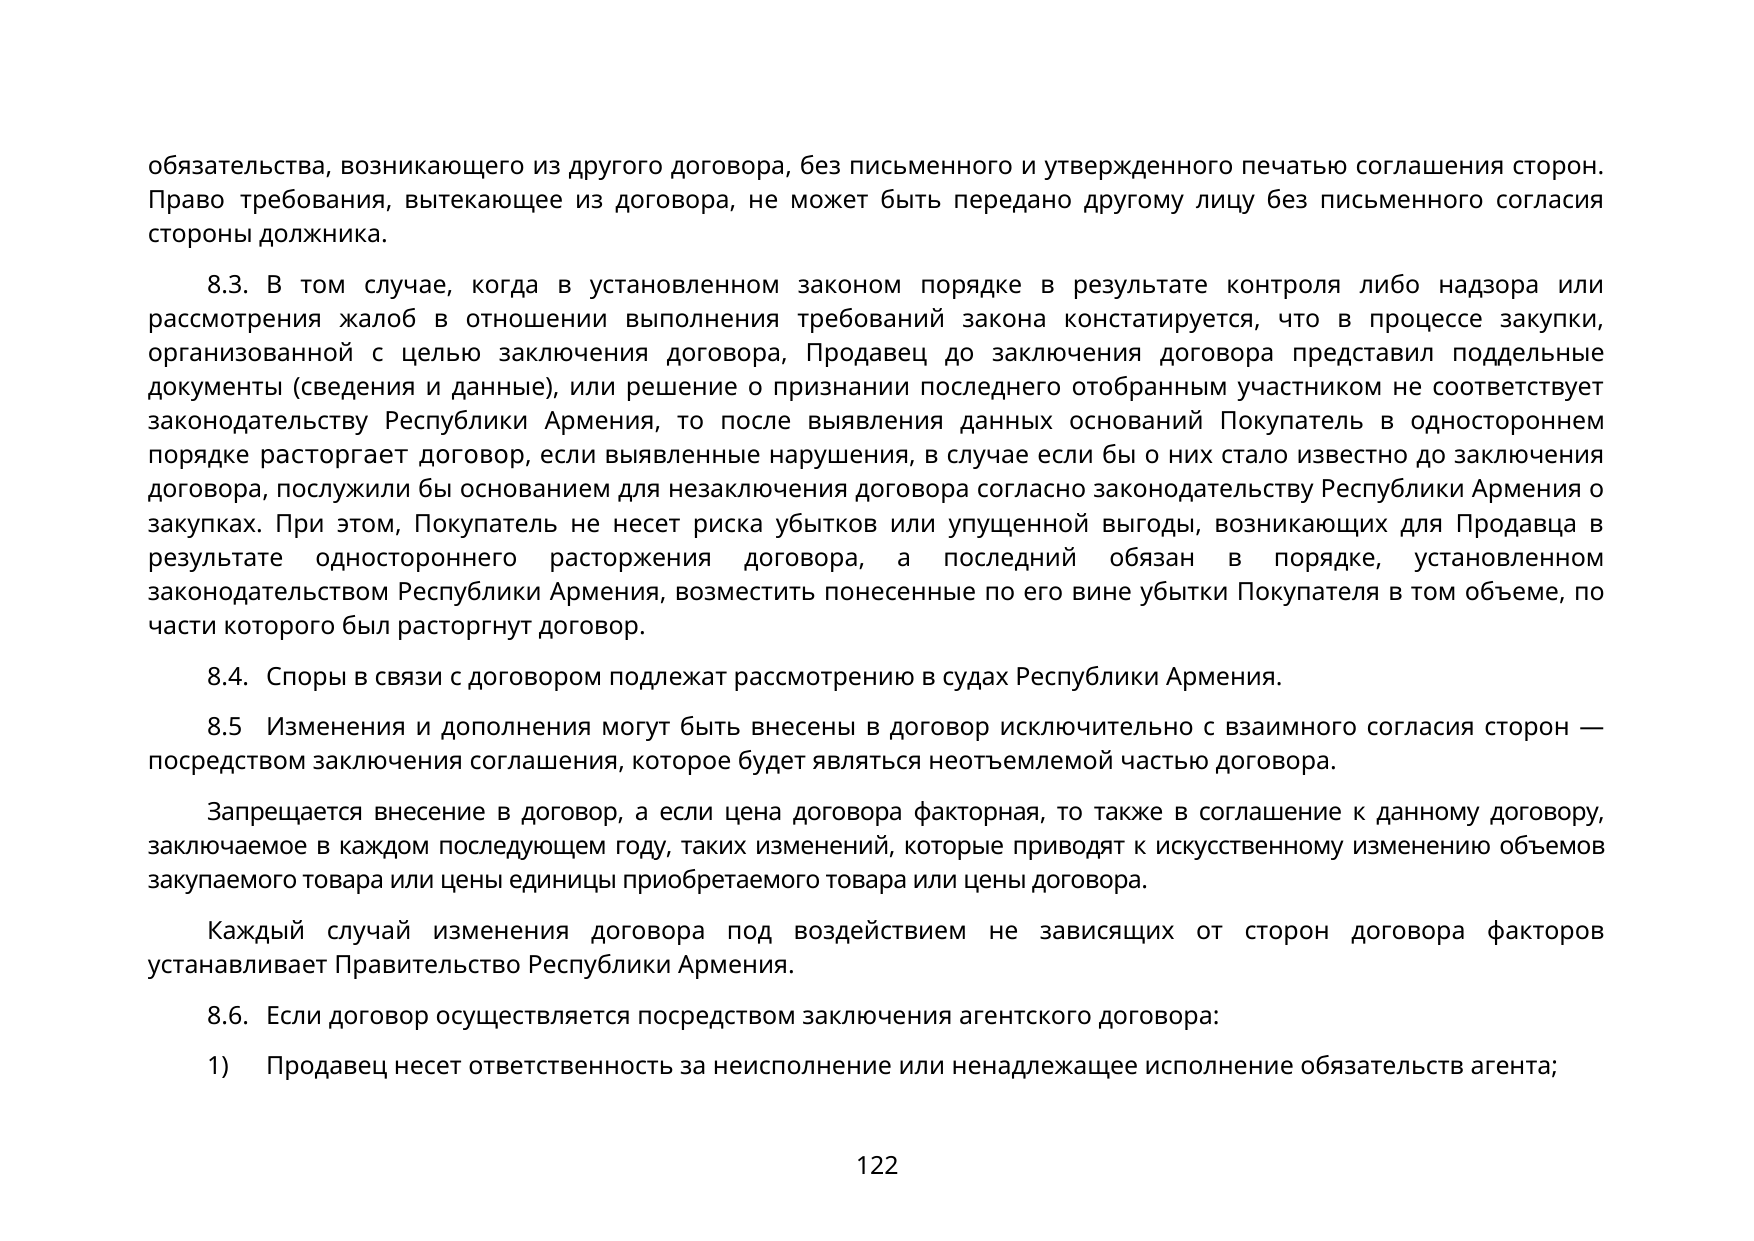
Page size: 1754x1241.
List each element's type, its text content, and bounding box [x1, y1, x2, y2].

text 1) Продавец несет ответственность за неисполнение или ненадлежащее исполнение обязательств агента; [148, 1048, 1606, 1082]
text Запрещается внесение в договор, а если цена договора факторная, то также в соглашение к данному договору, заключаемое в каждом последующем году, таких изменений, которые приводят к искусственному изменению объемов закупаемого товара или цены единицы приобретаемого товара или цены договора. [148, 794, 1606, 896]
text 8.5 Изменения и дополнения могут быть внесены в договор исключительно с взаимного согласия сторон — посредством заключения соглашения, которое будет являться неотъемлемой частью договора. [148, 709, 1606, 777]
text 8.6. Если договор осуществляется посредством заключения агентского договора: [148, 997, 1606, 1031]
text Каждый случай изменения договора под воздействием не зависящих от сторон договора факторов устанавливает Правительство Республики Армения. [148, 912, 1606, 981]
text 8.4. Споры в связи с договором подлежат рассмотрению в судах Республики Армения. [148, 658, 1606, 692]
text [148, 148, 1606, 250]
text 8.3. В том случае, когда в установленном законом порядке в результате контроля либо надзора или рассмотрения жалоб в отношении выполнения требований закона констатируется, что в процессе закупки, организованной с целью заключения договора, Продавец до заключения договора представил поддельные документы (сведения и данные), или решение о признании последнего отобранным участником не соответствует законодательству Республики Армения, то после выявления данных оснований Покупатель в одностороннем порядке расторгает договор, если выявленные нарушения, в случае если бы о них стало известно до заключения договора, послужили бы основанием для незаключения договора согласно законодательству Республики Армения о закупках. При этом, Покупатель не несет риска убытков или упущенной выгоды, возникающих для Продавца в результате одностороннего расторжения договора, а последний обязан в порядке, установленном законодательством Республики Армения, возместить понесенные по его вине убытки Покупателя в том объеме, по части которого был расторгнут договор. [148, 267, 1606, 641]
